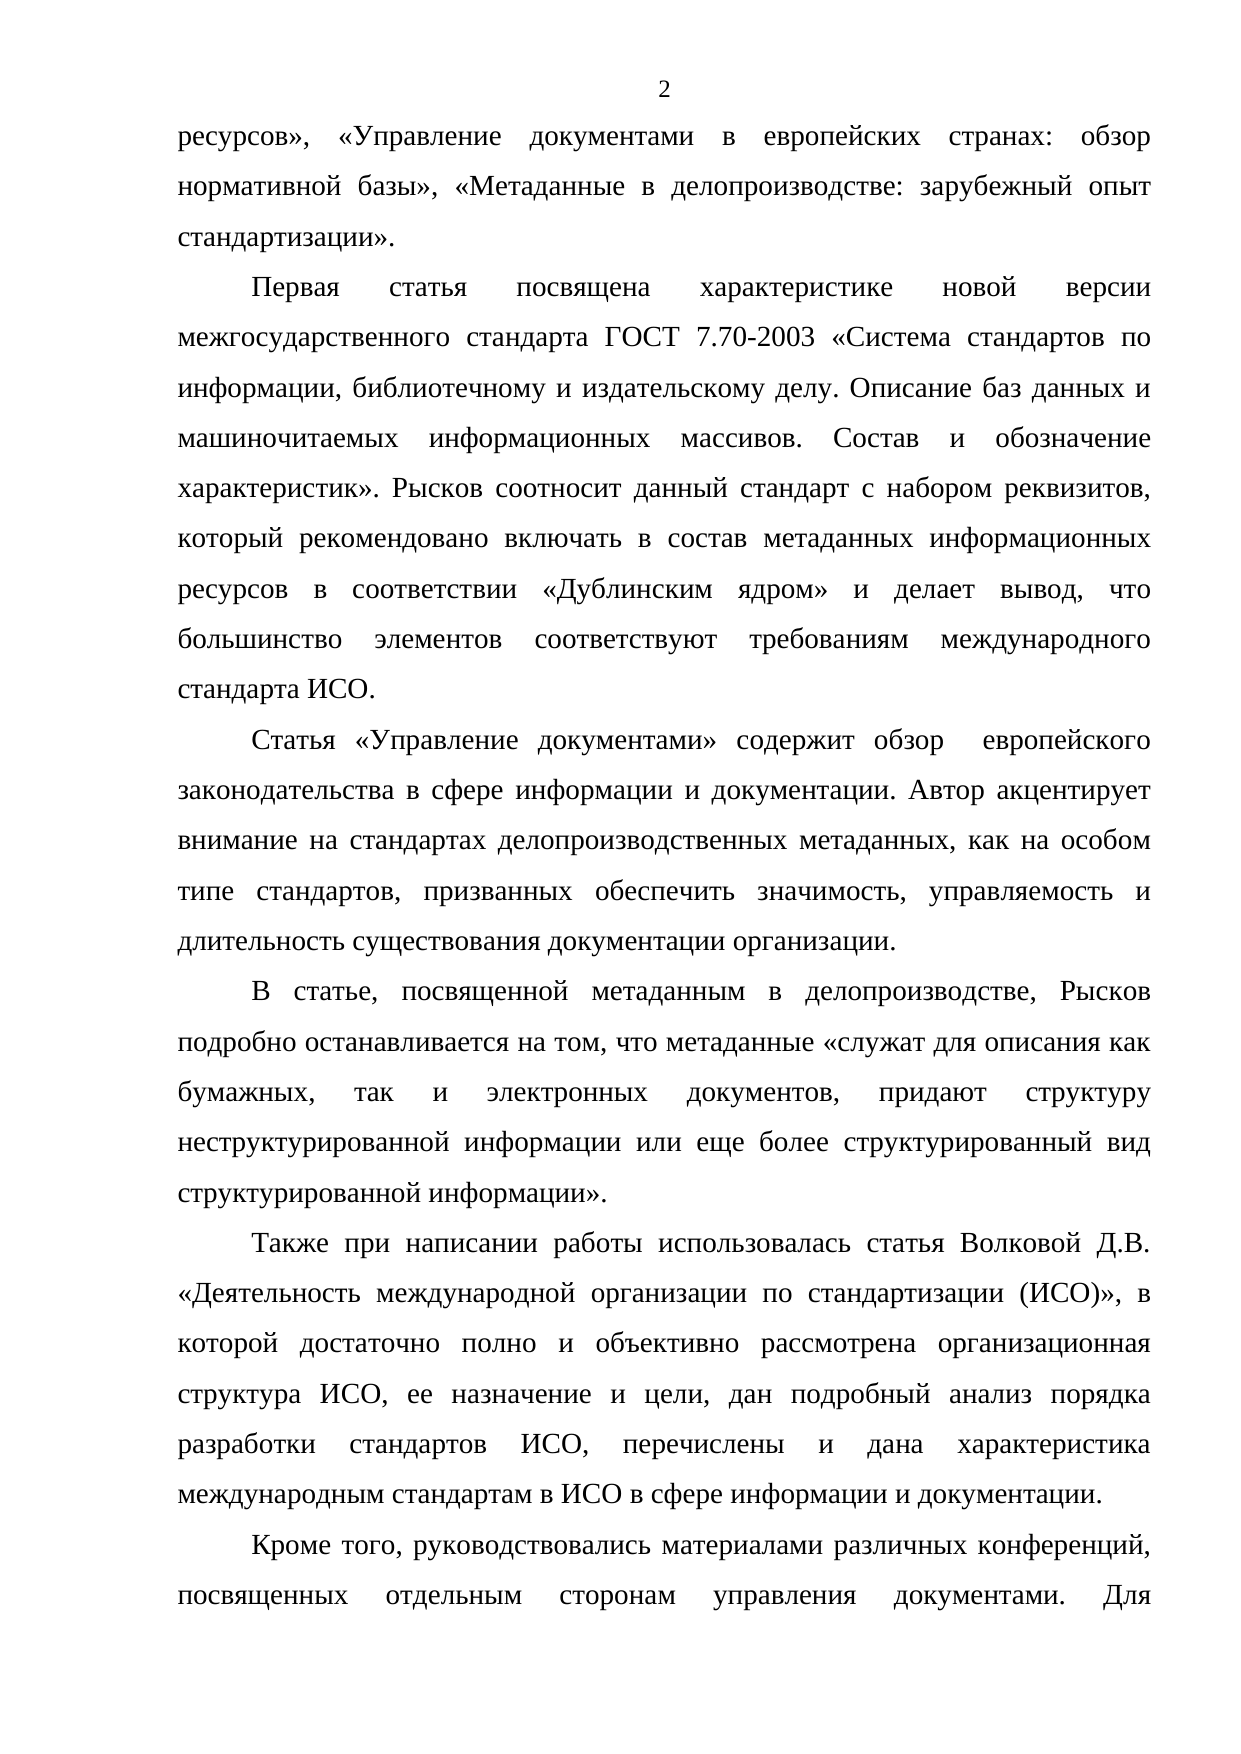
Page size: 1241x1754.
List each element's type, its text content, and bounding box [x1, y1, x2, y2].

text Также при написании работы использовалась статья Волковой Д.В. «Деятельность международной организации по стандартизации (ИСО)», в которой достаточно полно и объективно рассмотрена организационная структура ИСО, ее назначение и цели, дан подробный анализ порядка разработки стандартов ИСО, перечислены и дана характеристика международным стандартам в ИСО в сфере информации и документации. [177, 1225, 1152, 1510]
text В статье, посвященной метаданным в делопроизводстве, Рысков подробно останавливается на том, что метаданные «служат для описания как бумажных, так и электронных документов, придают структуру неструктурированной информации или еще более структурированный вид структурированной информации». [177, 973, 1152, 1208]
text Первая статья посвящена характеристике новой версии межгосударственного стандарта ГОСТ 7.70-2003 «Система стандартов по информации, библиотечному и издательскому делу. Описание баз данных и машиночитаемых информационных массивов. Состав и обозначение характеристик». Рысков соотносит данный стандарт с набором реквизитов, который рекомендовано включать в состав метаданных информационных ресурсов в соответствии «Дублинским ядром» и делает вывод, что большинство элементов соответствуют требованиям международного стандарта ИСО. [177, 269, 1152, 705]
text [177, 118, 1152, 252]
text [177, 1527, 1152, 1611]
text Статья «Управление документами» содержит обзор европейского законодательства в сфере информации и документации. Автор акцентирует внимание на стандартах делопроизводственных метаданных, как на особом типе стандартов, призванных обеспечить значимость, управляемость и длительность существования документации организации. [177, 722, 1152, 957]
